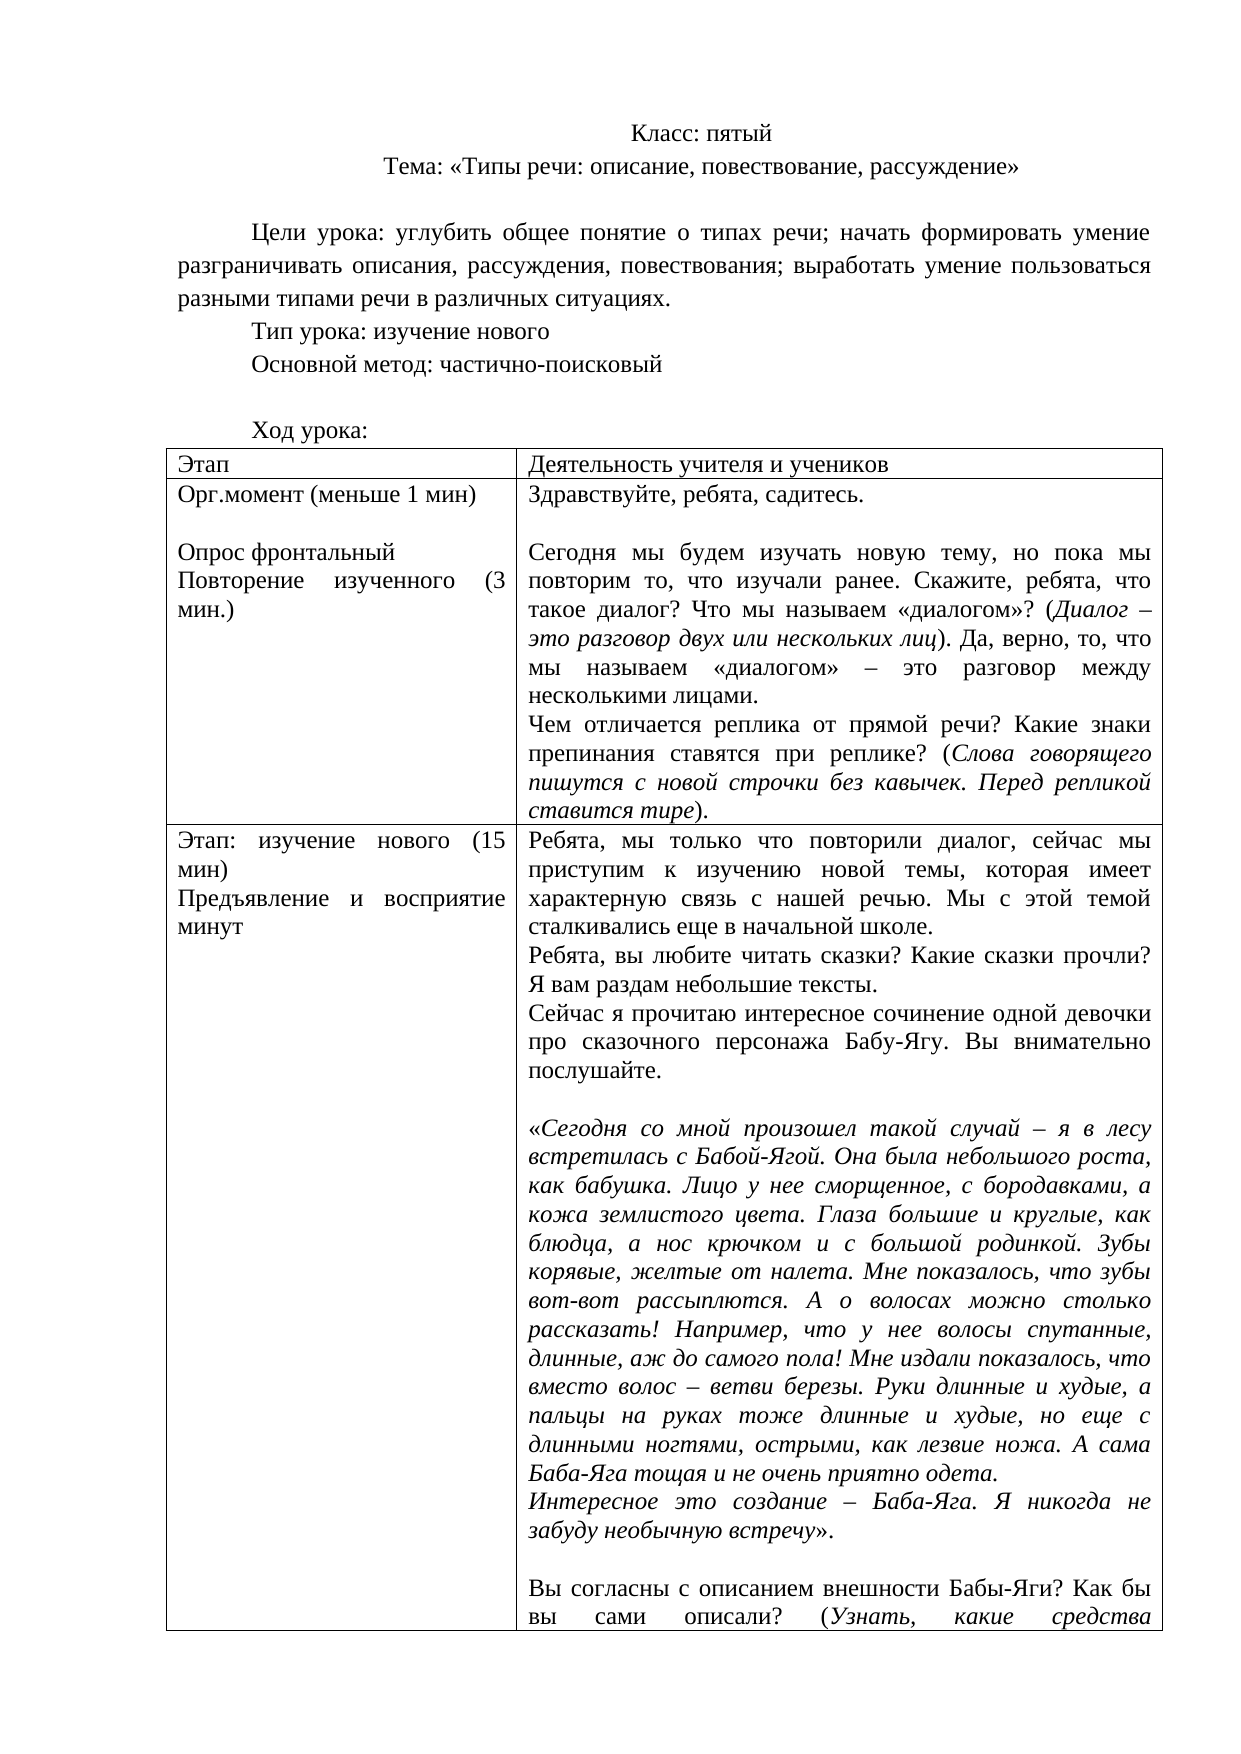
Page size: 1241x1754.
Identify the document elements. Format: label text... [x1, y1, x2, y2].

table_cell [167, 825, 516, 1630]
table_header Этап [167, 449, 516, 478]
text Цели урока: углубить общее понятие о типах речи; начать формировать умение разграничивать описания, рассуждения, повествования; выработать умение пользоваться разными типами речи в различных ситуациях. [177, 217, 1152, 312]
table_cell Орг.момент (меньше 1 мин) Опрос фронтальный Повторение изученного (3 мин.) [167, 479, 516, 824]
text Класс: пятый [177, 118, 1152, 147]
table_cell Здравствуйте, ребята, садитесь. Сегодня мы будем изучать новую тему, но пока мы повторим то, что изучали ранее. Скажите, ребята, что такое диалог? Что мы называем «диалогом»? (Диалог – это разговор двух или нескольких лиц). Да, верно, то, что мы называем «диалогом» – это разговор между несколькими лицами. Чем отличается реплика от прямой речи? Какие знаки препинания ставятся при реплике? (Слова говорящего пишутся с новой строчки без кавычек. Перед репликой ставится тире). [517, 479, 1162, 824]
text Основной метод: частично-поисковый [177, 349, 1152, 378]
text Ход урока: [177, 415, 1152, 444]
text Тема: «Типы речи: описание, повествование, рассуждение» [177, 151, 1152, 180]
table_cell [517, 825, 1162, 1630]
table_header Деятельность учителя и учеников [517, 449, 1162, 478]
text Тип урока: изучение нового [177, 316, 1152, 345]
